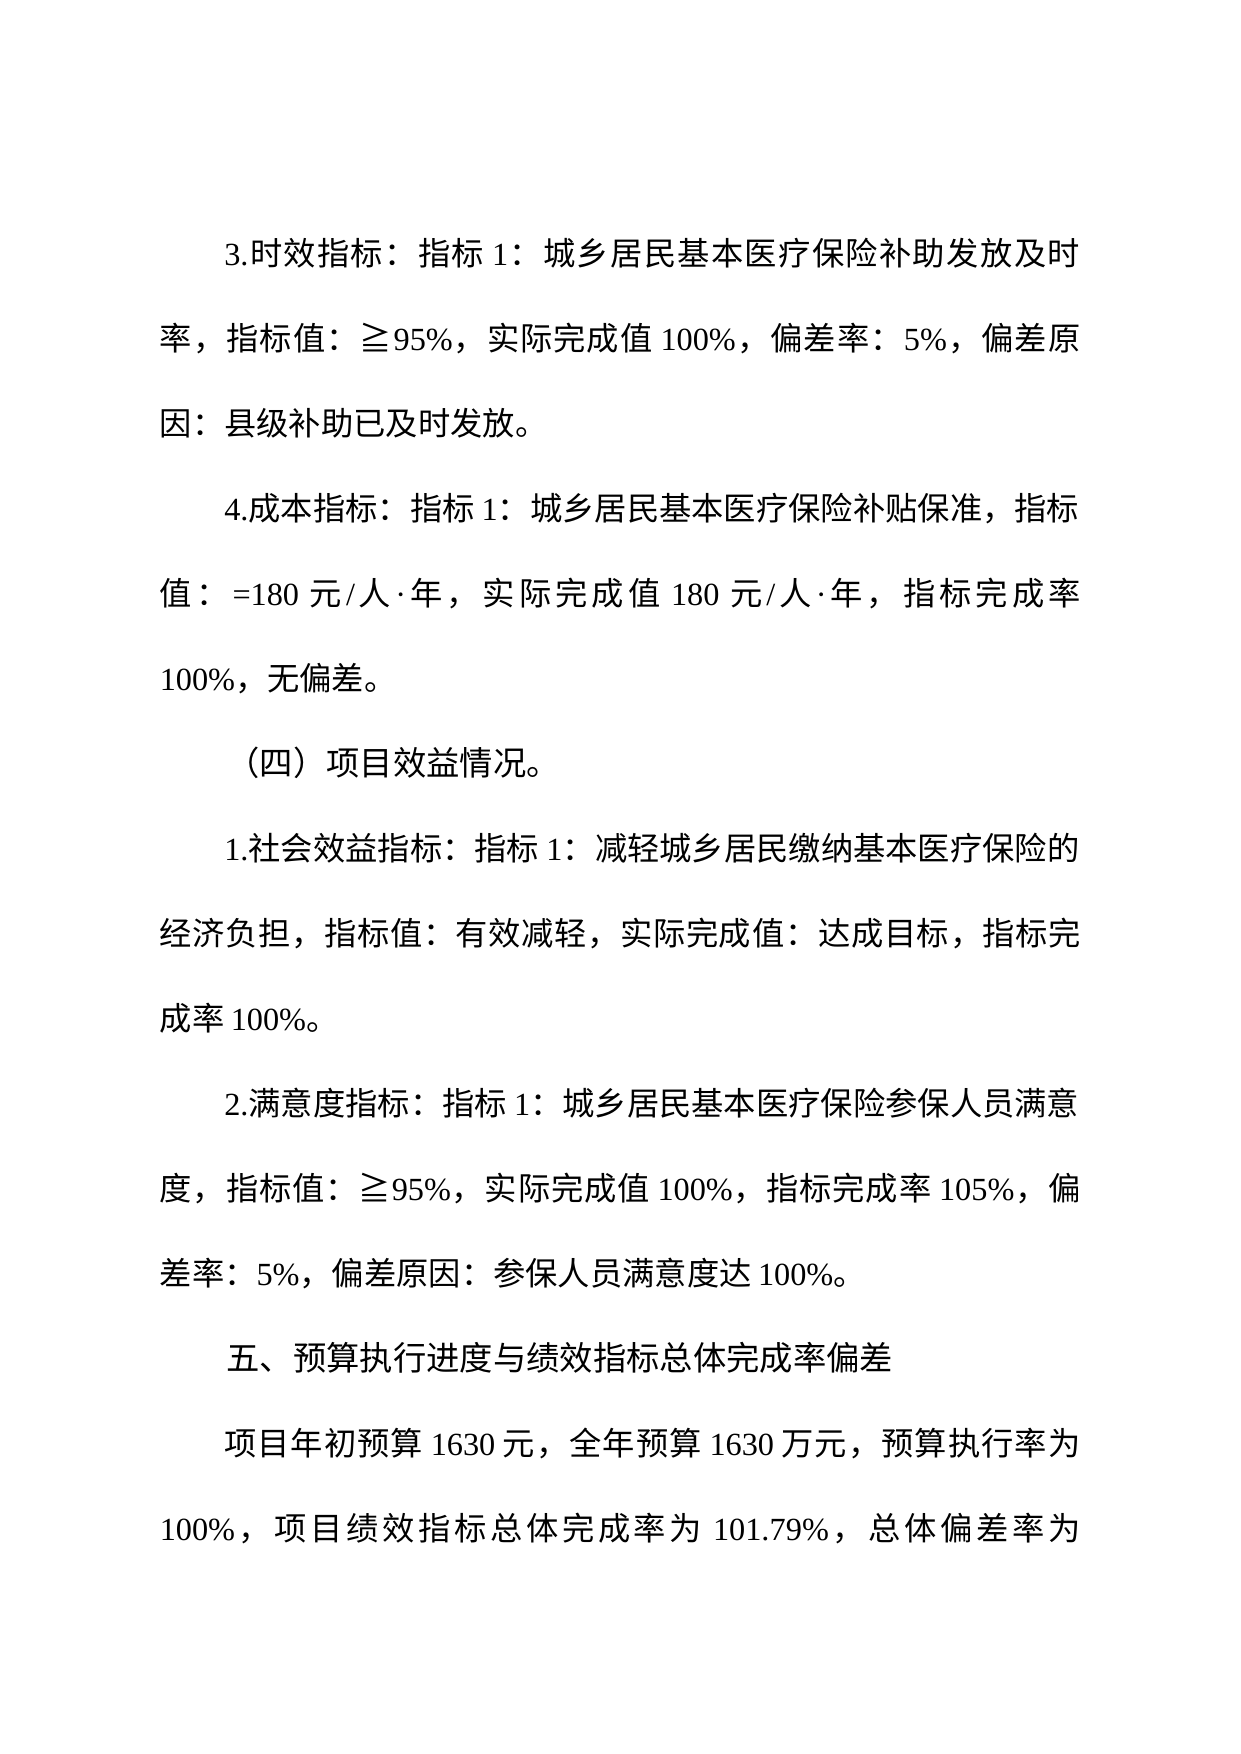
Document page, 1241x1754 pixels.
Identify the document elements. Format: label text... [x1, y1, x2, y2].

text 1.社会效益指标：指标1：减轻城乡居民缴纳基本医疗保险的经济负担，指标值：有效减轻，实际完成值：达成目标，指标完成率100%。 [159, 804, 1081, 1059]
text 2.满意度指标：指标1：城乡居民基本医疗保险参保人员满意度，指标值：≧95%，实际完成值100%，指标完成率105%，偏差率：5%，偏差原因：参保人员满意度达100%。 [159, 1059, 1081, 1314]
text 五、预算执行进度与绩效指标总体完成率偏差 [159, 1314, 1081, 1399]
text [159, 1399, 1081, 1569]
text 3.时效指标：指标1：城乡居民基本医疗保险补助发放及时率，指标值：≧95%，实际完成值100%，偏差率：5%，偏差原因：县级补助已及时发放。 [159, 209, 1081, 464]
text （四）项目效益情况。 [159, 719, 1081, 804]
text 4.成本指标：指标1：城乡居民基本医疗保险补贴保准，指标值：=180元/人·年，实际完成值180元/人·年，指标完成率100%，无偏差。 [159, 464, 1081, 719]
